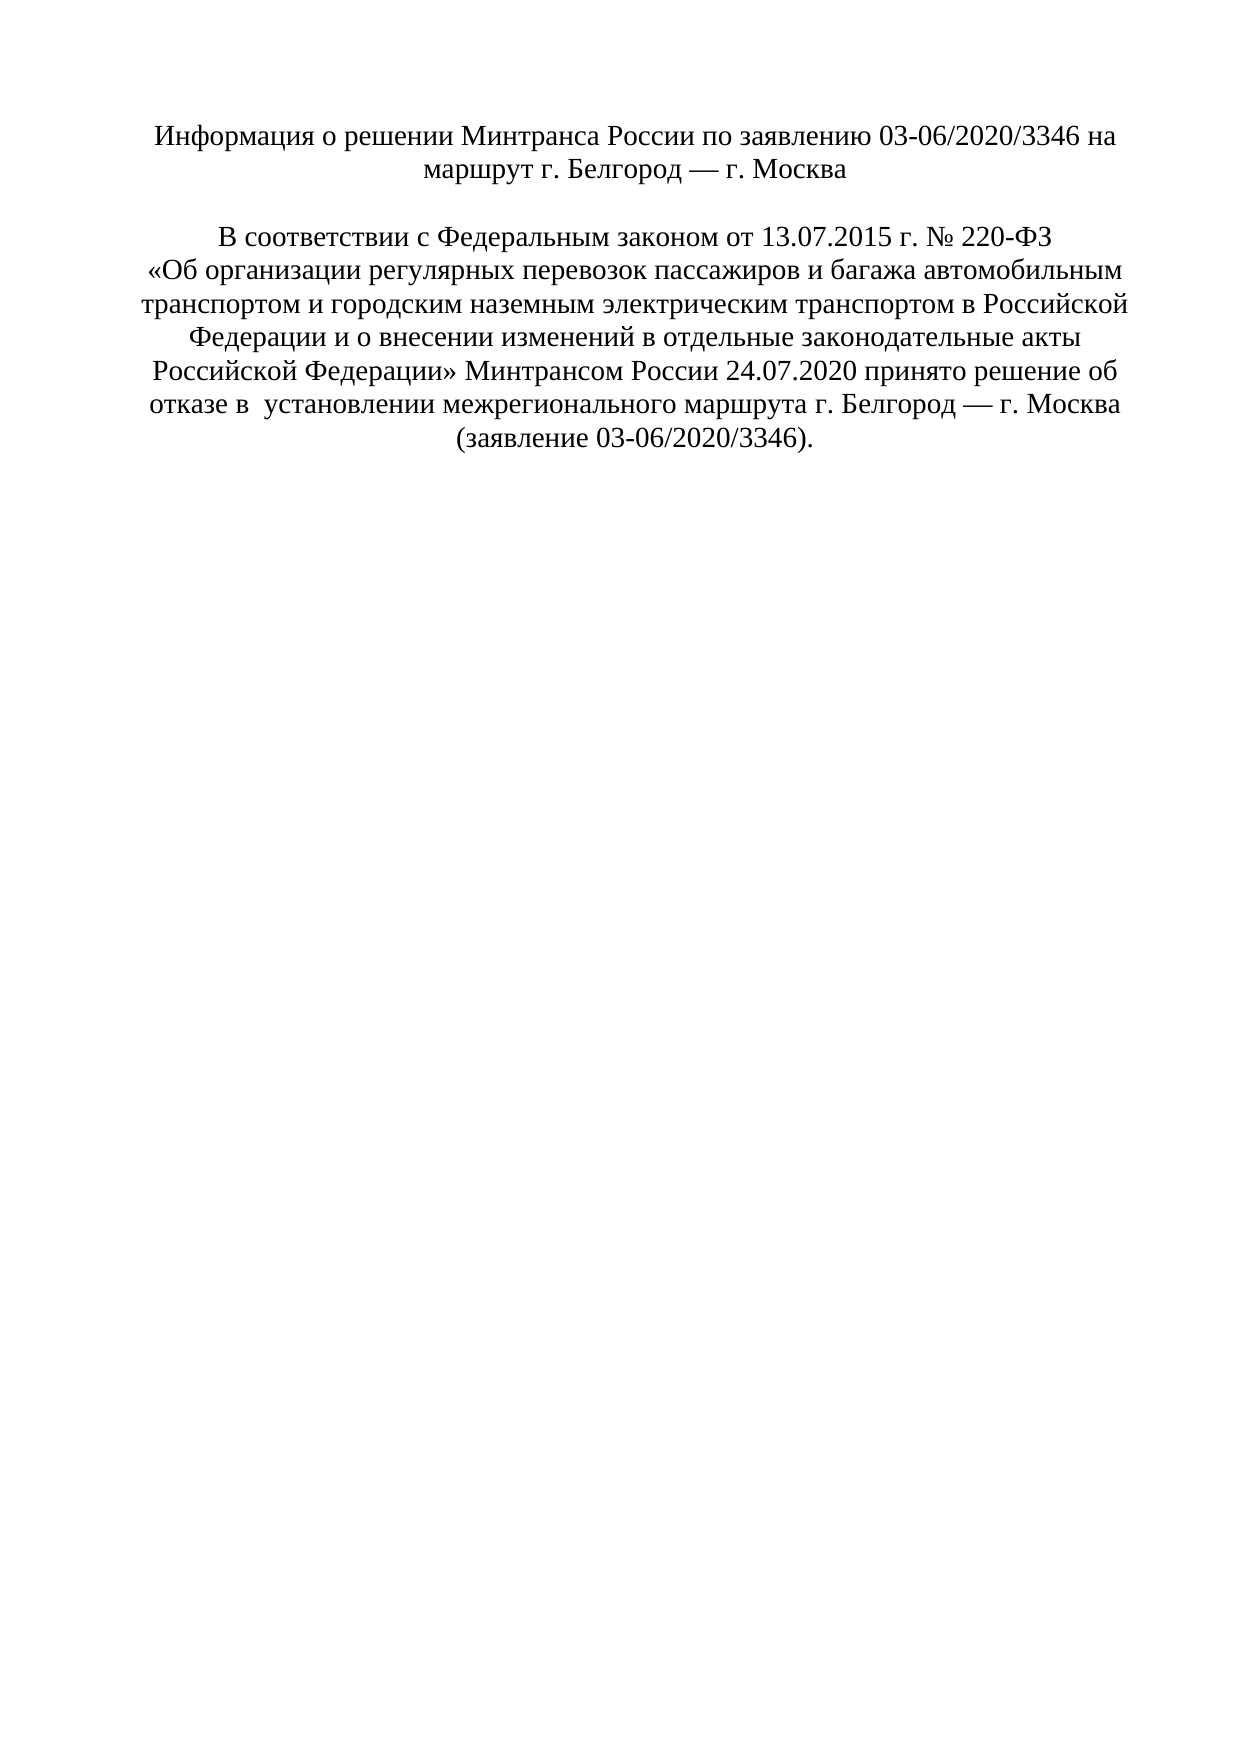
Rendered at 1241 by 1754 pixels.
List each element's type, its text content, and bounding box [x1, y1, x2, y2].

text Информация о решении Минтранса России по заявлению 03-06/2020/3346 на маршрут г. Белгород — г. Москва [118, 118, 1152, 185]
text В соответствии с Федеральным законом от 13.07.2015 г. № 220-ФЗ «Об организации регулярных перевозок пассажиров и багажа автомобильным транспортом и городским наземным электрическим транспортом в Российской Федерации и о внесении изменений в отдельные законодательные акты Российской Федерации» Минтрансом России 24.07.2020 принято решение об отказе в установлении межрегионального маршрута г. Белгород — г. Москва (заявление 03-06/2020/3346). [118, 219, 1152, 453]
